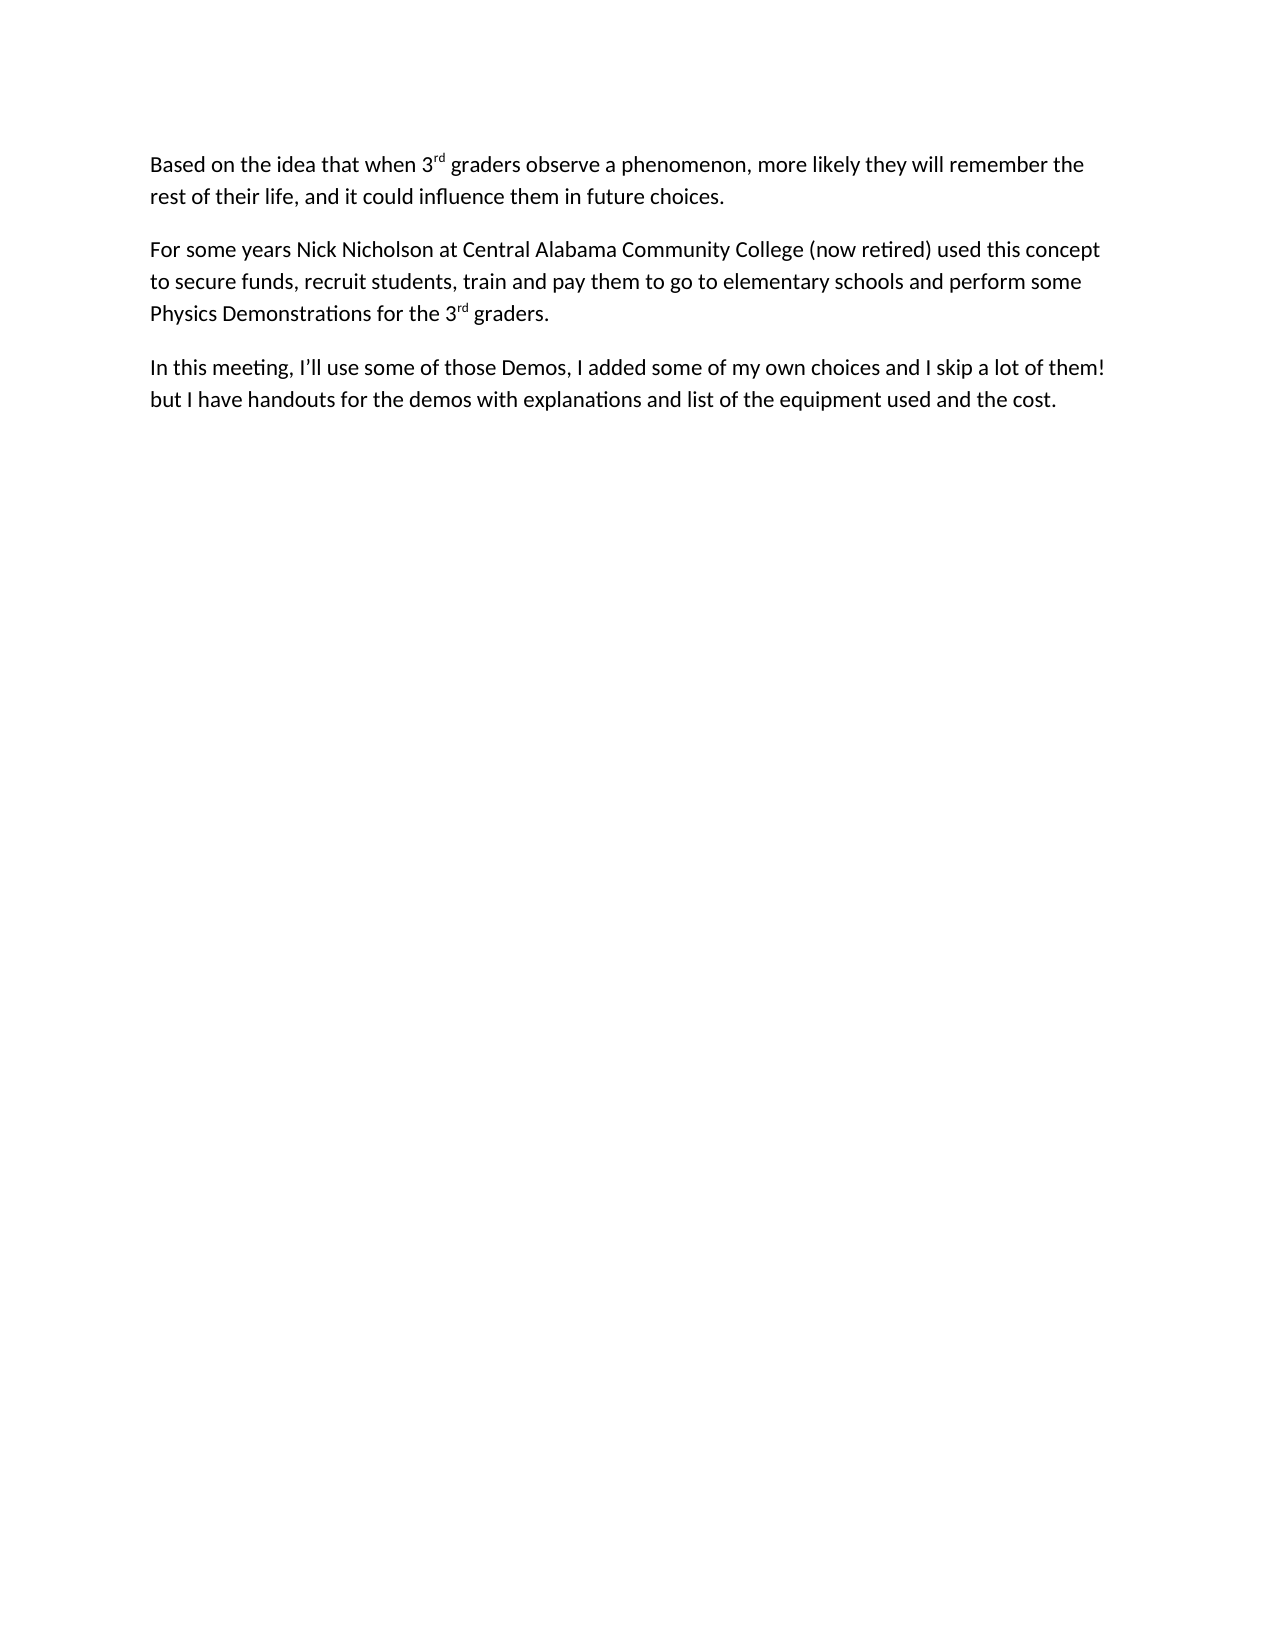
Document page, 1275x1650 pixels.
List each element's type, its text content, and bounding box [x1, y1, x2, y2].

text Based on the idea that when 3rd graders observe a phenomenon, more likely they will remember the rest of their life, and it could influence them in future choices. [150, 150, 1125, 210]
text In this meeting, I’ll use some of those Demos, I added some of my own choices and I skip a lot of them! but I have handouts for the demos with explanations and list of the equipment used and the cost. [150, 353, 1125, 413]
text For some years Nick Nicholson at Central Alabama Community College (now retired) used this concept to secure funds, recruit students, train and pay them to go to elementary schools and perform some Physics Demonstrations for the 3rd graders. [150, 235, 1125, 328]
